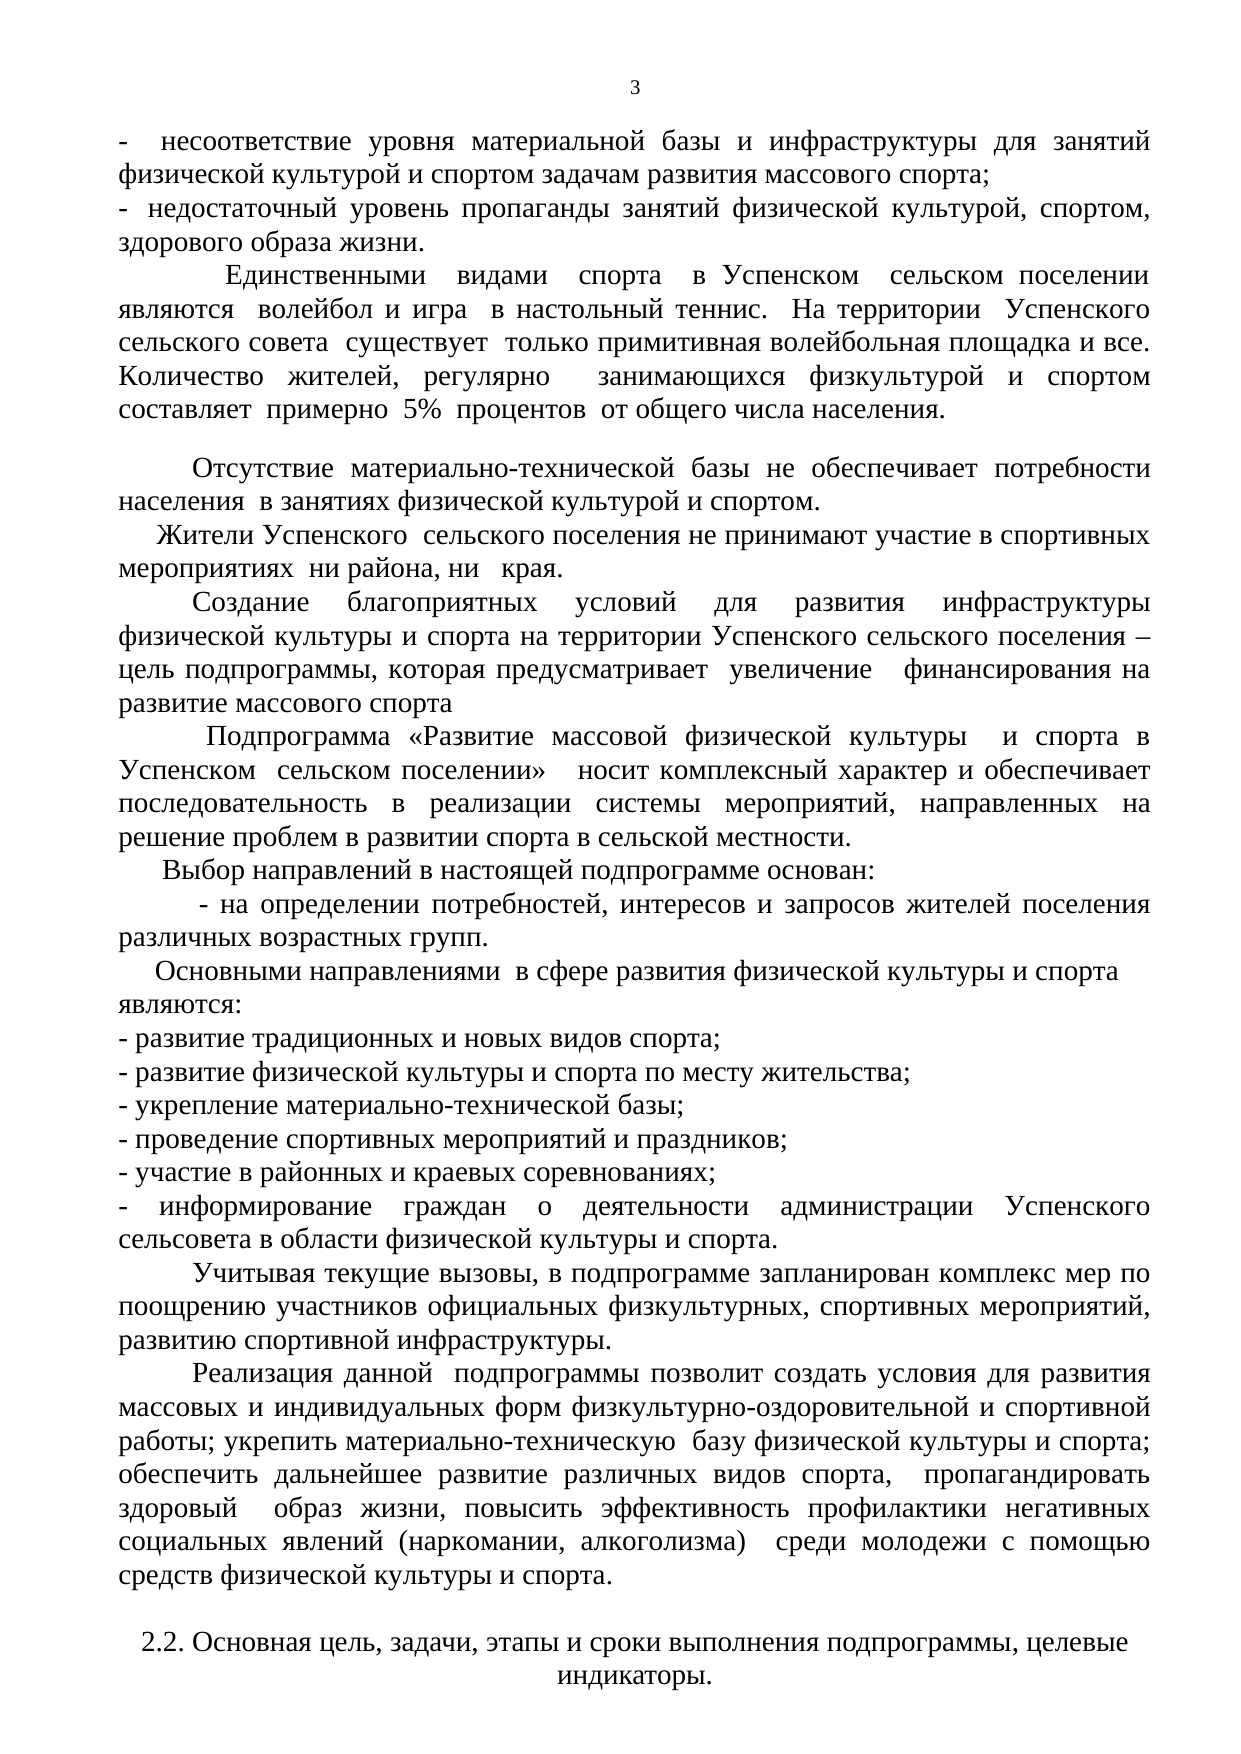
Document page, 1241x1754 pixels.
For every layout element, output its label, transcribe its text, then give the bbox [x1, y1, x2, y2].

text Реализация данной подпрограммы позволит создать условия для развития массовых и индивидуальных форм физкультурно-оздоровительной и спортивной работы; укрепить материально-техническую базу физической культуры и спорта; обеспечить дальнейшее развитие различных видов спорта, пропагандировать здоровый образ жизни, повысить эффективность профилактики негативных социальных явлений (наркомании, алкоголизма) среди молодежи с помощью средств физической культуры и спорта. [118, 1356, 1152, 1590]
text Основными направлениями в сфере развития физической культуры и спорта являются: [118, 953, 1152, 1020]
text Создание благоприятных условий для развития инфраструктуры физической культуры и спорта на территории Успенского сельского поселения – цель подпрограммы, которая предусматривает увеличение финансирования на развитие массового спорта [118, 584, 1152, 718]
text Единственными видами спорта в Успенском сельском поселении являются волейбол и игра в настольный теннис. На территории Успенского сельского совета существует только примитивная волейбольная площадка и все. Количество жителей, регулярно занимающихся физкультурой и спортом составляет примерно 5% процентов от общего числа населения. [118, 257, 1152, 425]
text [118, 123, 1152, 257]
text Выбор направлений в настоящей подпрограмме основан: [118, 852, 1152, 886]
text - развитие физической культуры и спорта по месту жительства; [118, 1054, 1152, 1087]
text - информирование граждан о деятельности администрации Успенского сельсовета в области физической культуры и спорта. [118, 1188, 1152, 1255]
text Учитывая текущие вызовы, в подпрограмме запланирован комплекс мер по поощрению участников официальных физкультурных, спортивных мероприятий, развитию спортивной инфраструктуры. [118, 1255, 1152, 1356]
text Отсутствие материально-технической базы не обеспечивает потребности населения в занятиях физической культурой и спортом. [118, 450, 1152, 517]
text Подпрограмма «Развитие массовой физической культуры и спорта в Успенском сельском поселении» носит комплексный характер и обеспечивает последовательность в реализации системы мероприятий, направленных на решение проблем в развитии спорта в сельской местности. [118, 718, 1152, 852]
text Жители Успенского сельского поселения не принимают участие в спортивных мероприятиях ни района, ни края. [118, 517, 1152, 584]
text - укрепление материально-технической базы; [118, 1087, 1152, 1121]
text - на определении потребностей, интересов и запросов жителей поселения различных возрастных групп. [118, 886, 1152, 953]
text - развитие традиционных и новых видов спорта; [118, 1020, 1152, 1054]
text - участие в районных и краевых соревнованиях; [118, 1154, 1152, 1188]
text - проведение спортивных мероприятий и праздников; [118, 1121, 1152, 1154]
title 2.2. Основная цель, задачи, этапы и сроки выполнения подпрограммы, целевые индикаторы. [118, 1624, 1152, 1691]
